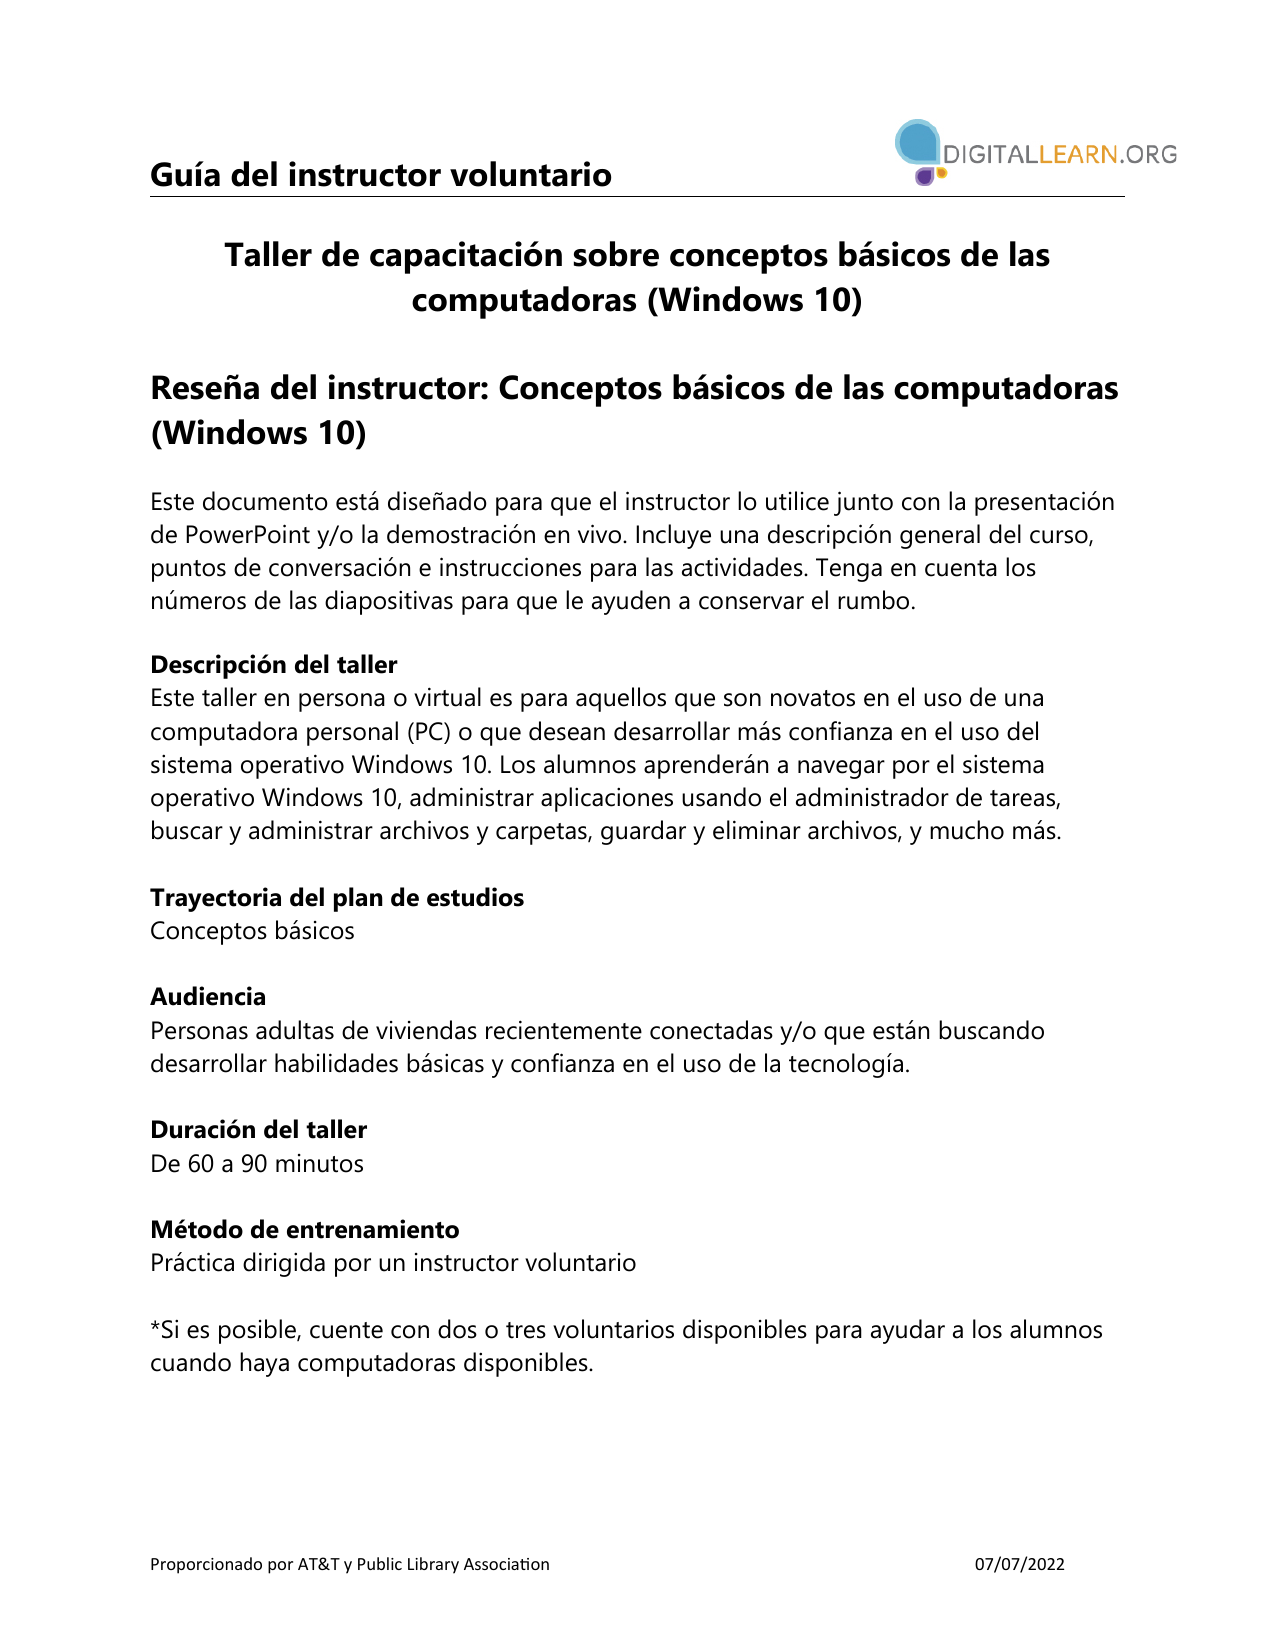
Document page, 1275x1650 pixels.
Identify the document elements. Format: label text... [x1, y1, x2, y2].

text Reseña del instructor: Conceptos básicos de las computadoras (Windows 10) [150, 364, 1125, 483]
text Conceptos básicos [150, 912, 1125, 946]
text Guía del instructor voluntario [150, 150, 1125, 196]
text Personas adultas de viviendas recientemente conectadas y/o que están buscando desarrollar habilidades básicas y confianza en el uso de la tecnología. [150, 1012, 1125, 1078]
text Trayectoria del plan de estudios [150, 879, 1125, 912]
text Método de entrenamiento [150, 1211, 1125, 1245]
text De 60 a 90 minutos [150, 1145, 1125, 1178]
text Duración del taller [150, 1112, 1125, 1145]
text Este taller en persona o virtual es para aquellos que son novatos en el uso de una computadora personal (PC) o que desean desarrollar más confianza en el uso del sistema operativo Windows 10. Los alumnos aprenderán a navegar por el sistema operativo Windows 10, administrar aplicaciones usando el administrador de tareas, buscar y administrar archivos y carpetas, guardar y eliminar archivos, y mucho más. [150, 680, 1125, 846]
text Práctica dirigida por un instructor voluntario [150, 1245, 1125, 1278]
text Audiencia [150, 979, 1125, 1012]
text Este documento está diseñado para que el instructor lo utilice junto con la presentación de PowerPoint y/o la demostración en vivo. Incluye una descripción general del curso, puntos de conversación e instrucciones para las actividades. Tenga en cuenta los números de las diapositivas para que le ayuden a conservar el rumbo. [150, 483, 1125, 647]
text Descripción del taller [150, 647, 1125, 680]
text Taller de capacitación sobre conceptos básicos de las computadoras (Windows 10) [150, 231, 1125, 319]
picture [895, 119, 1177, 186]
text *Si es posible, cuente con dos o tres voluntarios disponibles para ayudar a los alumnos cuando haya computadoras disponibles. [150, 1311, 1125, 1378]
